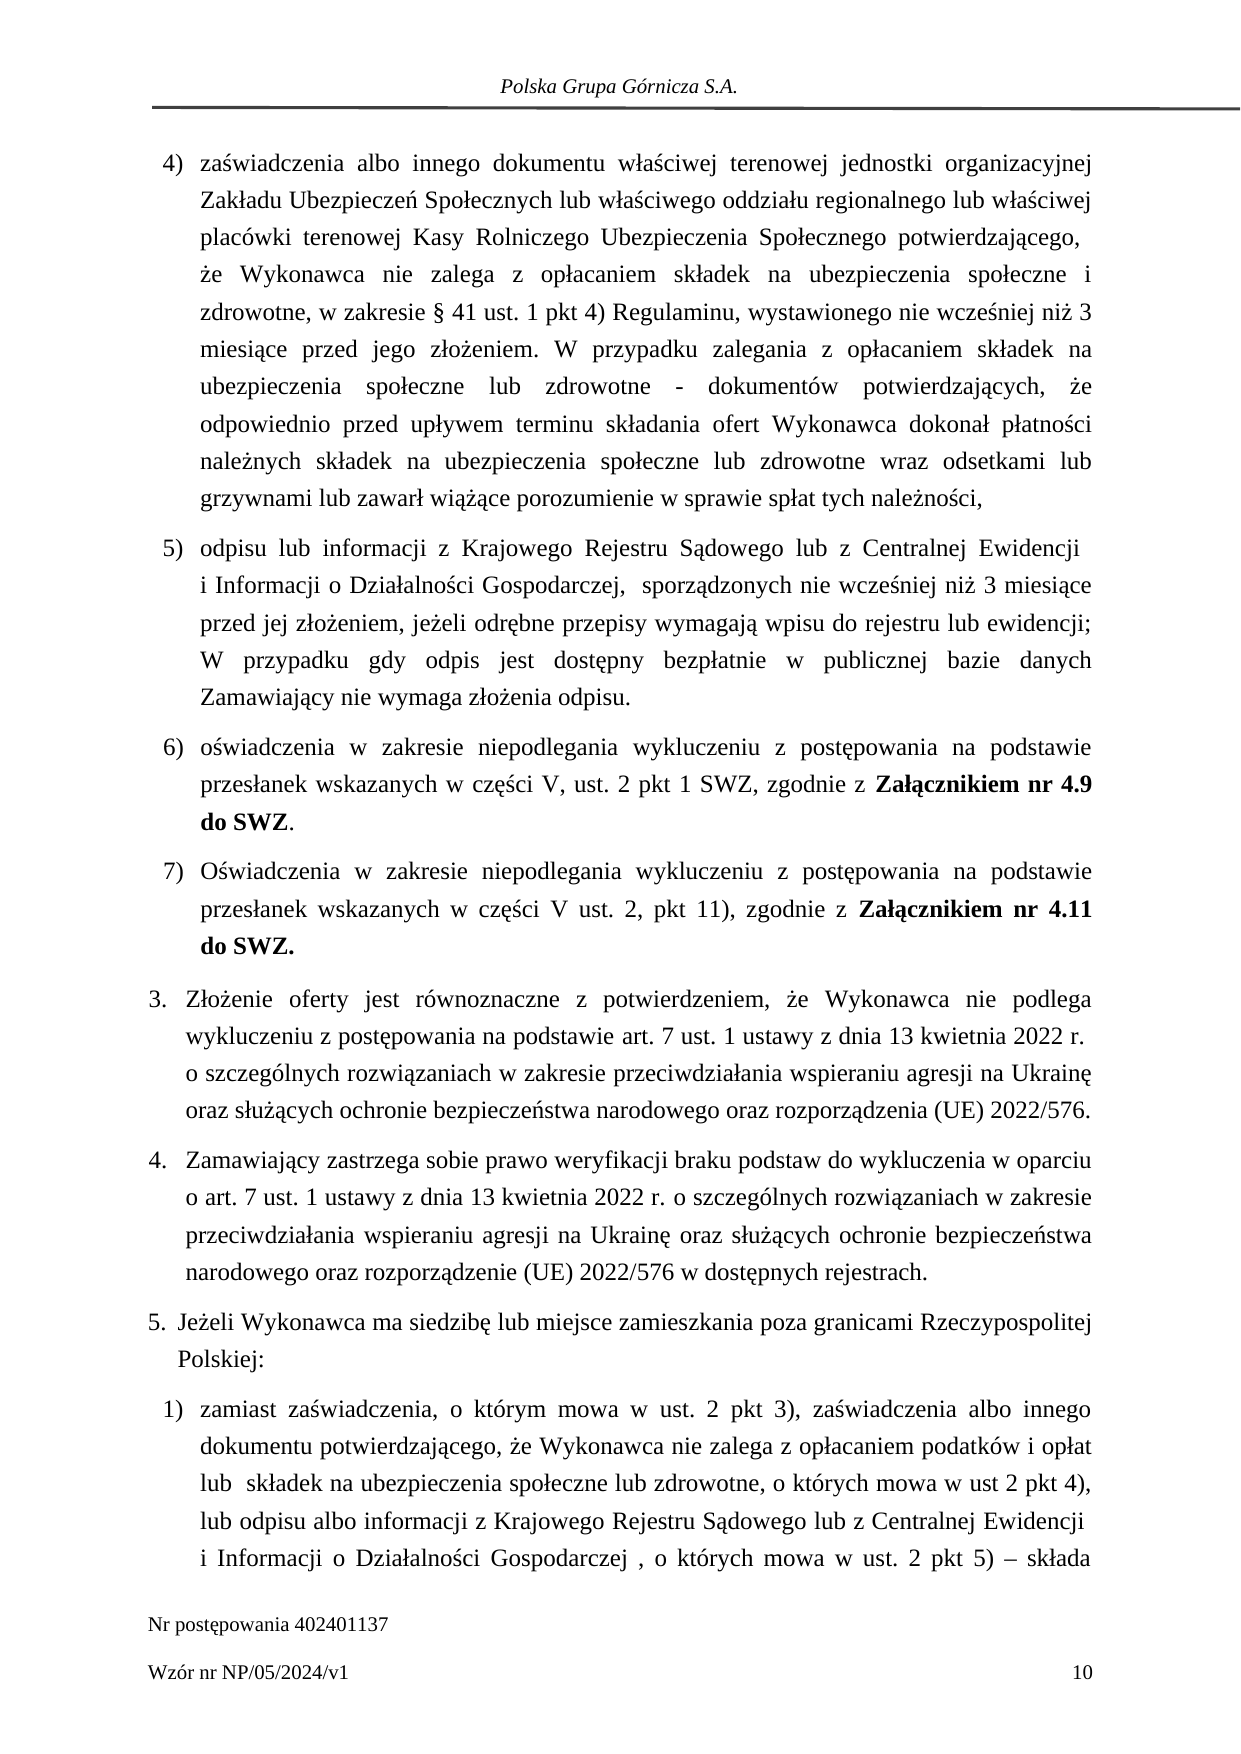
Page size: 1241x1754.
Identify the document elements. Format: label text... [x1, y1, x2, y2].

list Oświadczenia w zakresie niepodlegania wykluczeniu z postępowania na podstawie przesłanek wskazanych w części V ust. 2, pkt 11), zgodnie z Załącznikiem nr 4.11 do SWZ. [163, 856, 1093, 960]
list Zamawiający zastrzega sobie prawo weryfikacji braku podstaw do wykluczenia w oparciu o art. 7 ust. 1 ustawy z dnia 13 kwietnia 2022 r. o szczególnych rozwiązaniach w zakresie przeciwdziałania wspieraniu agresji na Ukrainę oraz służących ochronie bezpieczeństwa narodowego oraz rozporządzenie (UE) 2022/576 w dostępnych rejestrach. [148, 1145, 1093, 1286]
list odpisu lub informacji z Krajowego Rejestru Sądowego lub z Centralnej Ewidencji i Informacji o Działalności Gospodarczej, sporządzonych nie wcześniej niż 3 miesiące przed jej złożeniem, jeżeli odrębne przepisy wymagają wpisu do rejestru lub ewidencji; W przypadku gdy odpis jest dostępny bezpłatnie w publicznej bazie danych Zamawiający nie wymaga złożenia odpisu. [162, 533, 1093, 711]
list Złożenie oferty jest równoznaczne z potwierdzeniem, że Wykonawca nie podlega wykluczeniu z postępowania na podstawie art. 7 ust. 1 ustawy z dnia 13 kwietnia 2022 r. o szczególnych rozwiązaniach w zakresie przeciwdziałania wspieraniu agresji na Ukrainę oraz służących ochronie bezpieczeństwa narodowego oraz rozporządzenia (UE) 2022/576. [148, 984, 1093, 1124]
list Jeżeli Wykonawca ma siedzibę lub miejsce zamieszkania poza granicami Rzeczypospolitej Polskiej: [148, 1307, 1093, 1373]
list oświadczenia w zakresie niepodlegania wykluczeniu z postępowania na podstawie przesłanek wskazanych w części V, ust. 2 pkt 1 SWZ, zgodnie z Załącznikiem nr 4.9 do SWZ. [163, 732, 1093, 835]
list zaświadczenia albo innego dokumentu właściwej terenowej jednostki organizacyjnej Zakładu Ubezpieczeń Społecznych lub właściwego oddziału regionalnego lub właściwej placówki terenowej Kasy Rolniczego Ubezpieczenia Społecznego potwierdzającego, że Wykonawca nie zalega z opłacaniem składek na ubezpieczenia społeczne i zdrowotne, w zakresie § 41 ust. 1 pkt 4) Regulaminu, wystawionego nie wcześniej niż 3 miesiące przed jego złożeniem. W przypadku zalegania z opłacaniem składek na ubezpieczenia społeczne lub zdrowotne - dokumentów potwierdzających, że odpowiednio przed upływem terminu składania ofert Wykonawca dokonał płatności należnych składek na ubezpieczenia społeczne lub zdrowotne wraz odsetkami lub grzywnami lub zawarł wiążące porozumienie w sprawie spłat tych należności, [162, 148, 1093, 512]
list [162, 1394, 1093, 1572]
